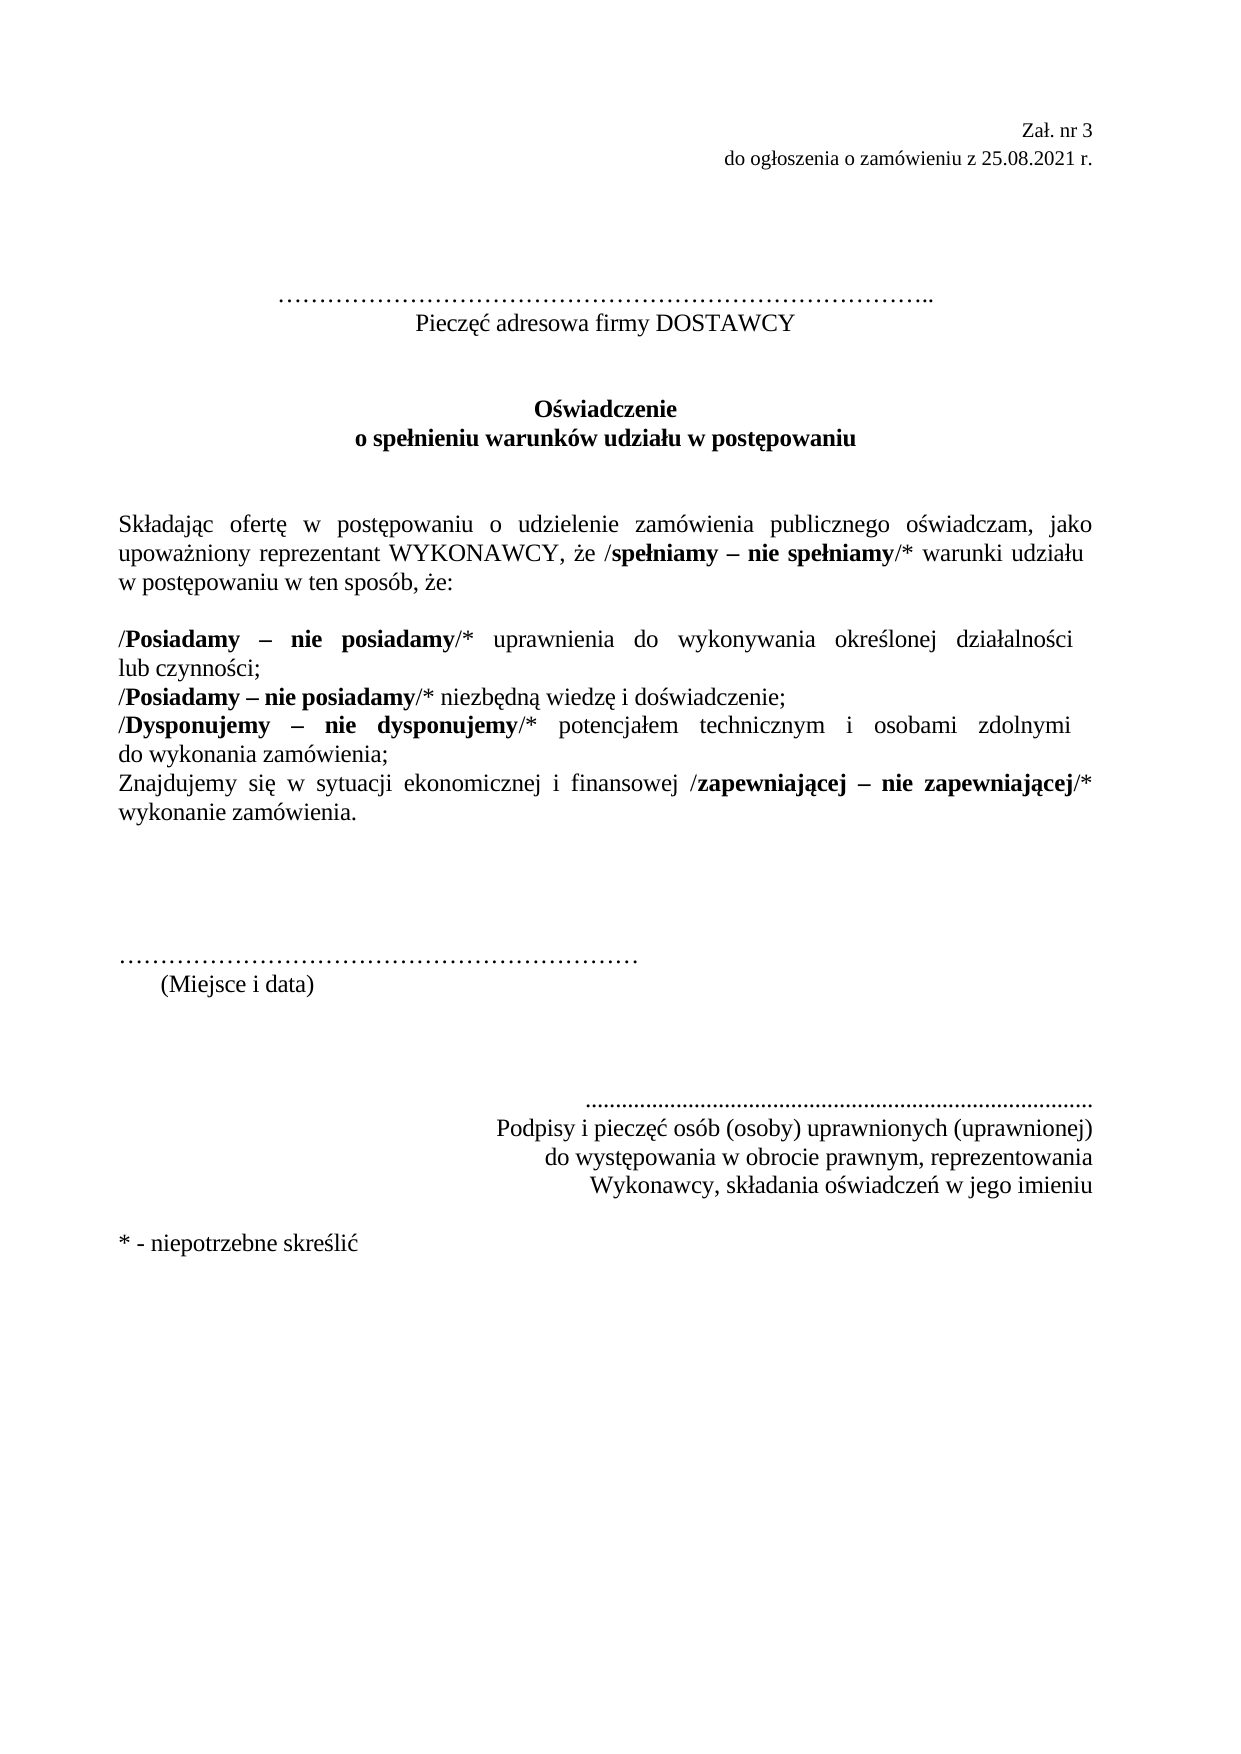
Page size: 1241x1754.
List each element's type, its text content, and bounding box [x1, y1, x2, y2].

text /Posiadamy – nie posiadamy/* niezbędną wiedzę i doświadczenie; [118, 682, 1093, 710]
text .................................................................................... [118, 1084, 1093, 1113]
text Oświadczenie [118, 394, 1093, 423]
text /Dysponujemy – nie dysponujemy/* potencjałem technicznym i osobami zdolnymi do wykonania zamówienia; [118, 710, 1093, 768]
text (Miejsce i data) [118, 969, 1093, 998]
text Zał. nr 3 [118, 118, 1093, 142]
text do ogłoszenia o zamówieniu z 25.08.2021 r. [118, 146, 1093, 170]
text Znajdujemy się w sytuacji ekonomicznej i finansowej /zapewniającej – nie zapewniającej/* wykonanie zamówienia. [118, 768, 1093, 825]
text Podpisy i pieczęć osób (osoby) uprawnionych (uprawnionej) [118, 1113, 1093, 1142]
text …………………………………………………………………….. [118, 279, 1093, 308]
text ……………………………………………………… [118, 940, 1093, 969]
text Składając ofertę w postępowaniu o udzielenie zamówienia publicznego oświadczam, jako upoważniony reprezentant WYKONAWCY, że /spełniamy – nie spełniamy/* warunki udziału w postępowaniu w ten sposób, że: [118, 509, 1093, 595]
text /Posiadamy – nie posiadamy/* uprawnienia do wykonywania określonej działalności lub czynności; [118, 624, 1093, 682]
text * - niepotrzebne skreślić [118, 1228, 1093, 1257]
text Wykonawcy, składania oświadczeń w jego imieniu [118, 1170, 1093, 1199]
text Pieczęć adresowa firmy DOSTAWCY [118, 308, 1093, 337]
text do występowania w obrocie prawnym, reprezentowania [118, 1142, 1093, 1170]
text o spełnieniu warunków udziału w postępowaniu [118, 423, 1093, 452]
